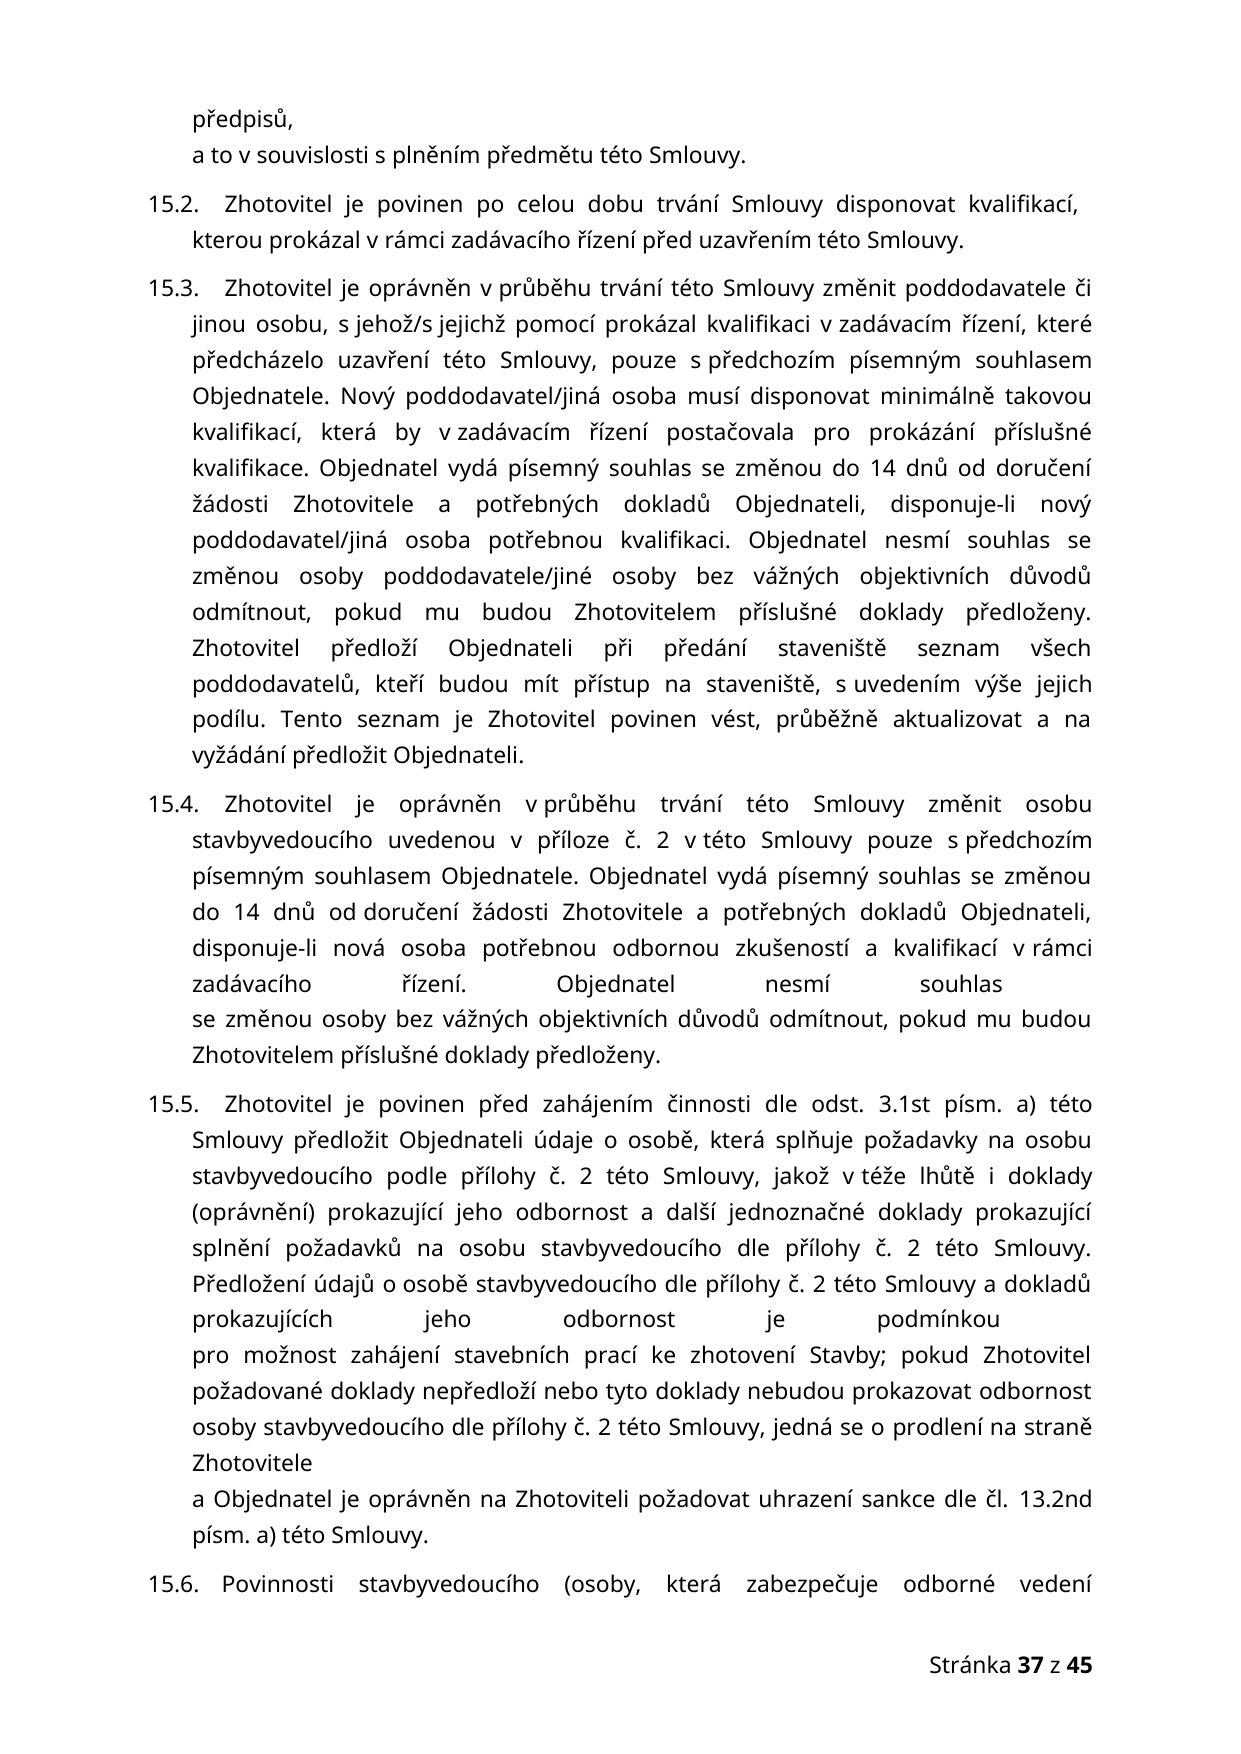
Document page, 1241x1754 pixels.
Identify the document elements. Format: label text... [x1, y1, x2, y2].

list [148, 103, 1093, 171]
list Zhotovitel je oprávněn v průběhu trvání této Smlouvy změnit osobu stavbyvedoucího uvedenou v příloze č. 2 v této Smlouvy pouze s předchozím písemným souhlasem Objednatele. Objednatel vydá písemný souhlas se změnou do 14 dnů od doručení žádosti Zhotovitele a potřebných dokladů Objednateli, disponuje-li nová osoba potřebnou odbornou zkušeností a kvalifikací v rámci zadávacího řízení. Objednatel nesmí souhlas se změnou osoby bez vážných objektivních důvodů odmítnout, pokud mu budou Zhotovitelem příslušné doklady předloženy. [148, 788, 1093, 1071]
list Zhotovitel je oprávněn v průběhu trvání této Smlouvy změnit poddodavatele či jinou osobu, s jehož/s jejichž pomocí prokázal kvalifikaci v zadávacím řízení, které předcházelo uzavření této Smlouvy, pouze s předchozím písemným souhlasem Objednatele. Nový poddodavatel/jiná osoba musí disponovat minimálně takovou kvalifikací, která by v zadávacím řízení postačovala pro prokázání příslušné kvalifikace. Objednatel vydá písemný souhlas se změnou do 14 dnů od doručení žádosti Zhotovitele a potřebných dokladů Objednateli, disponuje-li nový poddodavatel/jiná osoba potřebnou kvalifikaci. Objednatel nesmí souhlas se změnou osoby poddodavatele/jiné osoby bez vážných objektivních důvodů odmítnout, pokud mu budou Zhotovitelem příslušné doklady předloženy. Zhotovitel předloží Objednateli při předání staveniště seznam všech poddodavatelů, kteří budou mít přístup na staveniště, s uvedením výše jejich podílu. Tento seznam je Zhotovitel povinen vést, průběžně aktualizovat a na vyžádání předložit Objednateli. [148, 272, 1093, 771]
list Zhotovitel je povinen před zahájením činnosti dle odst. 3.1 písm. a) této Smlouvy předložit Objednateli údaje o osobě, která splňuje požadavky na osobu stavbyvedoucího podle přílohy č. 2 této Smlouvy, jakož v téže lhůtě i doklady (oprávnění) prokazující jeho odbornost a další jednoznačné doklady prokazující splnění požadavků na osobu stavbyvedoucího dle přílohy č. 2 této Smlouvy. Předložení údajů o osobě stavbyvedoucího dle přílohy č. 2 této Smlouvy a dokladů prokazujících jeho odbornost je podmínkou pro možnost zahájení stavebních prací ke zhotovení Stavby; pokud Zhotovitel požadované doklady nepředloží nebo tyto doklady nebudou prokazovat odbornost osoby stavbyvedoucího dle přílohy č. 2 této Smlouvy, jedná se o prodlení na straně Zhotovitele a Objednatel je oprávněn na Zhotoviteli požadovat uhrazení sankce dle čl. 13.2 písm. a) této Smlouvy. [148, 1088, 1093, 1550]
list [148, 1567, 1093, 1599]
list Zhotovitel je povinen po celou dobu trvání Smlouvy disponovat kvalifikací, kterou prokázal v rámci zadávacího řízení před uzavřením této Smlouvy. [148, 188, 1093, 255]
